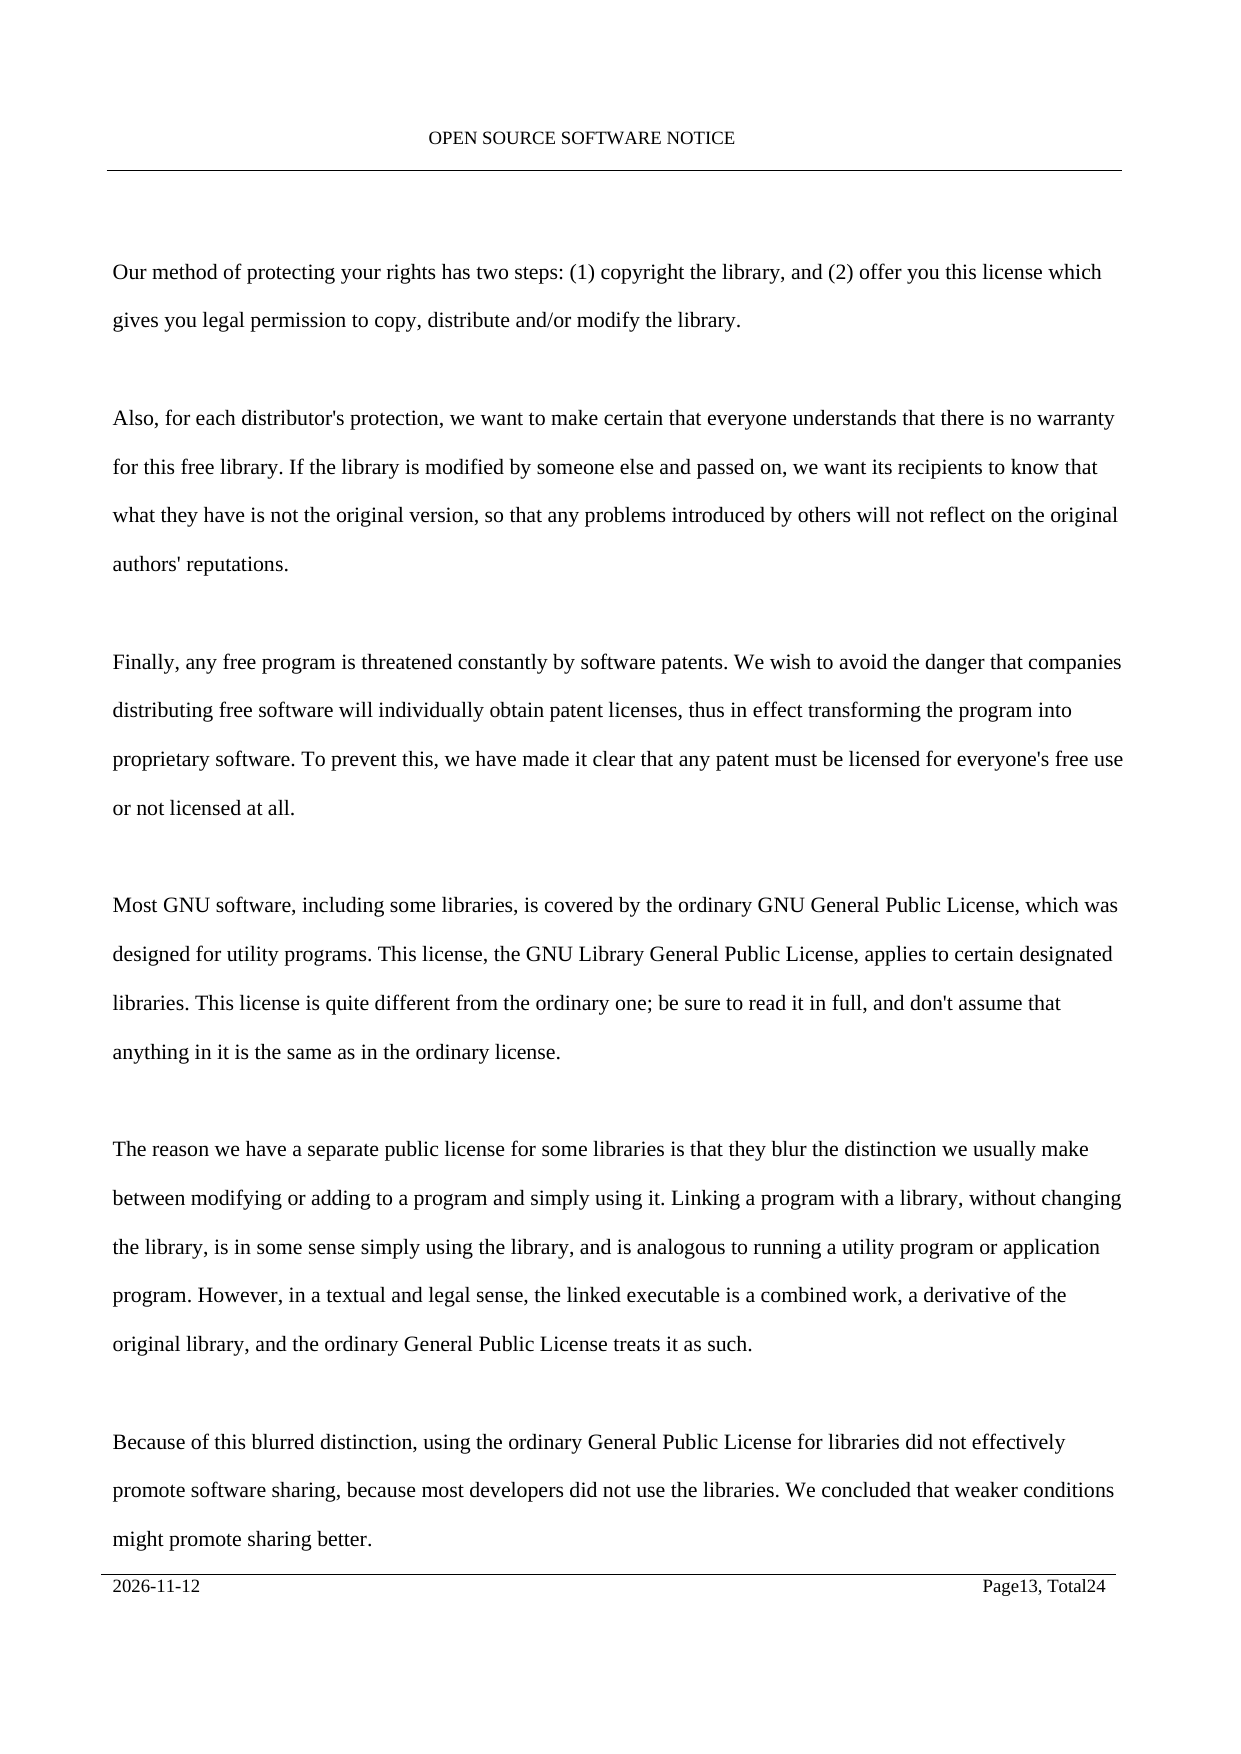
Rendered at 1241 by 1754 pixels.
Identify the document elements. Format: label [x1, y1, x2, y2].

text [112, 206, 1128, 1555]
